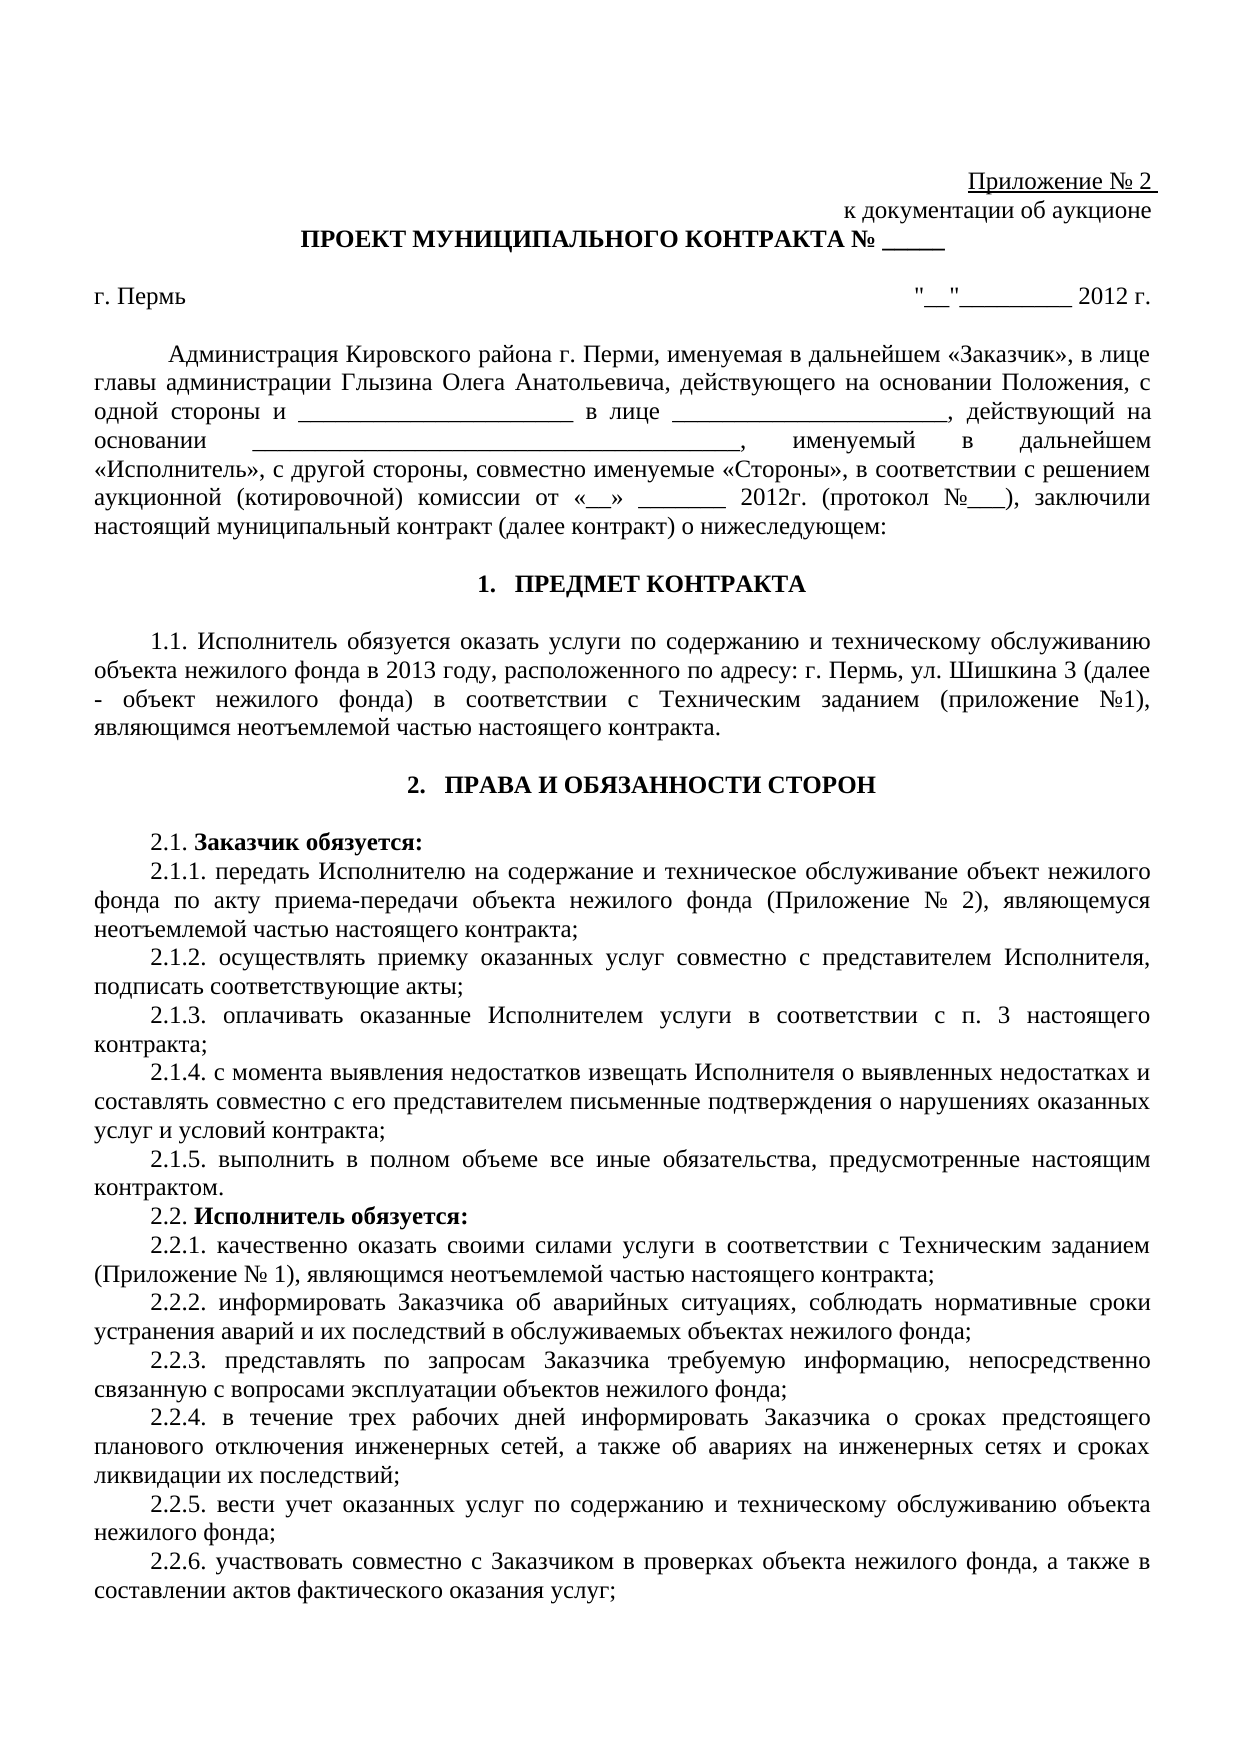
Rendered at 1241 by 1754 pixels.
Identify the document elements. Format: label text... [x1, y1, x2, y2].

text Приложение № 2 [94, 166, 1152, 195]
text 2.2. Исполнитель обязуется: [94, 1201, 1152, 1230]
title ПРОЕКТ МУНИЦИПАЛЬНОГО КОНТРАКТА № _____ [94, 224, 1152, 252]
text 2.2.3. представлять по запросам Заказчика требуемую информацию, непосредственно связанную с вопросами эксплуатации объектов нежилого фонда; [94, 1345, 1152, 1402]
text 2.2.1. качественно оказать своими силами услуги в соответствии с Техническим заданием (Приложение № 1), являющимся неотъемлемой частью настоящего контракта; [94, 1230, 1152, 1287]
text 2.2.5. вести учет оказанных услуг по содержанию и техническому обслуживанию объекта нежилого фонда; [94, 1489, 1152, 1546]
list ПРЕДМЕТ КОНТРАКТА [131, 569, 1152, 597]
text 2.1.5. выполнить в полном объеме все иные обязательства, предусмотренные настоящим контрактом. [94, 1144, 1152, 1201]
text к документации об аукционе [94, 195, 1152, 224]
text 2.1.3. оплачивать оказанные Исполнителем услуги в соответствии с п. 3 настоящего контракта; [94, 1000, 1152, 1057]
text 2.1.4. с момента выявления недостатков извещать Исполнителя о выявленных недостатках и составлять совместно с его представителем письменные подтверждения о нарушениях оказанных услуг и условий контракта; [94, 1057, 1152, 1144]
text 2.2.6. участвовать совместно с Заказчиком в проверках объекта нежилого фонда, а также в составлении актов фактического оказания услуг; [94, 1546, 1152, 1604]
text 2.1.1. передать Исполнителю на содержание и техническое обслуживание объект нежилого фонда по акту приема-передачи объекта нежилого фонда (Приложение № 2), являющемуся неотъемлемой частью настоящего контракта; [94, 856, 1152, 942]
text 2.2.2. информировать Заказчика об аварийных ситуациях, соблюдать нормативные сроки устранения аварий и их последствий в обслуживаемых объектах нежилого фонда; [94, 1287, 1152, 1345]
text 1.1. Исполнитель обязуется оказать услуги по содержанию и техническому обслуживанию объекта нежилого фонда в 2013 году, расположенного по адресу: г. Пермь, ул. Шишкина 3 (далее - объект нежилого фонда) в соответствии с Техническим заданием (приложение №1), являющимся неотъемлемой частью настоящего контракта. [94, 626, 1152, 741]
text 2.2.4. в течение трех рабочих дней информировать Заказчика о сроках предстоящего планового отключения инженерных сетей, а также об авариях на инженерных сетях и сроках ликвидации их последствий; [94, 1402, 1152, 1489]
list ПРАВА И ОБЯЗАННОСТИ СТОРОН [131, 770, 1152, 799]
text г. Пермь "__"_________ 2012 г. [94, 281, 1152, 310]
text 2.1.2. осуществлять приемку оказанных услуг совместно с представителем Исполнителя, подписать соответствующие акты; [94, 942, 1152, 1000]
text Администрация Кировского района г. Перми, именуемая в дальнейшем «Заказчик», в лице главы администрации Глызина Олега Анатольевича, действующего на основании Положения, с одной стороны и ______________________ в лице ______________________, действующий на основании _______________________________________, именуемый в дальнейшем «Исполнитель», с другой стороны, совместно именуемые «Стороны», в соответствии с решением аукционной (котировочной) комиссии от «__» _______ 2012г. (протокол №___), заключили настоящий муниципальный контракт (далее контракт) о нижеследующем: [94, 339, 1152, 540]
text 2.1. Заказчик обязуется: [94, 827, 1152, 856]
